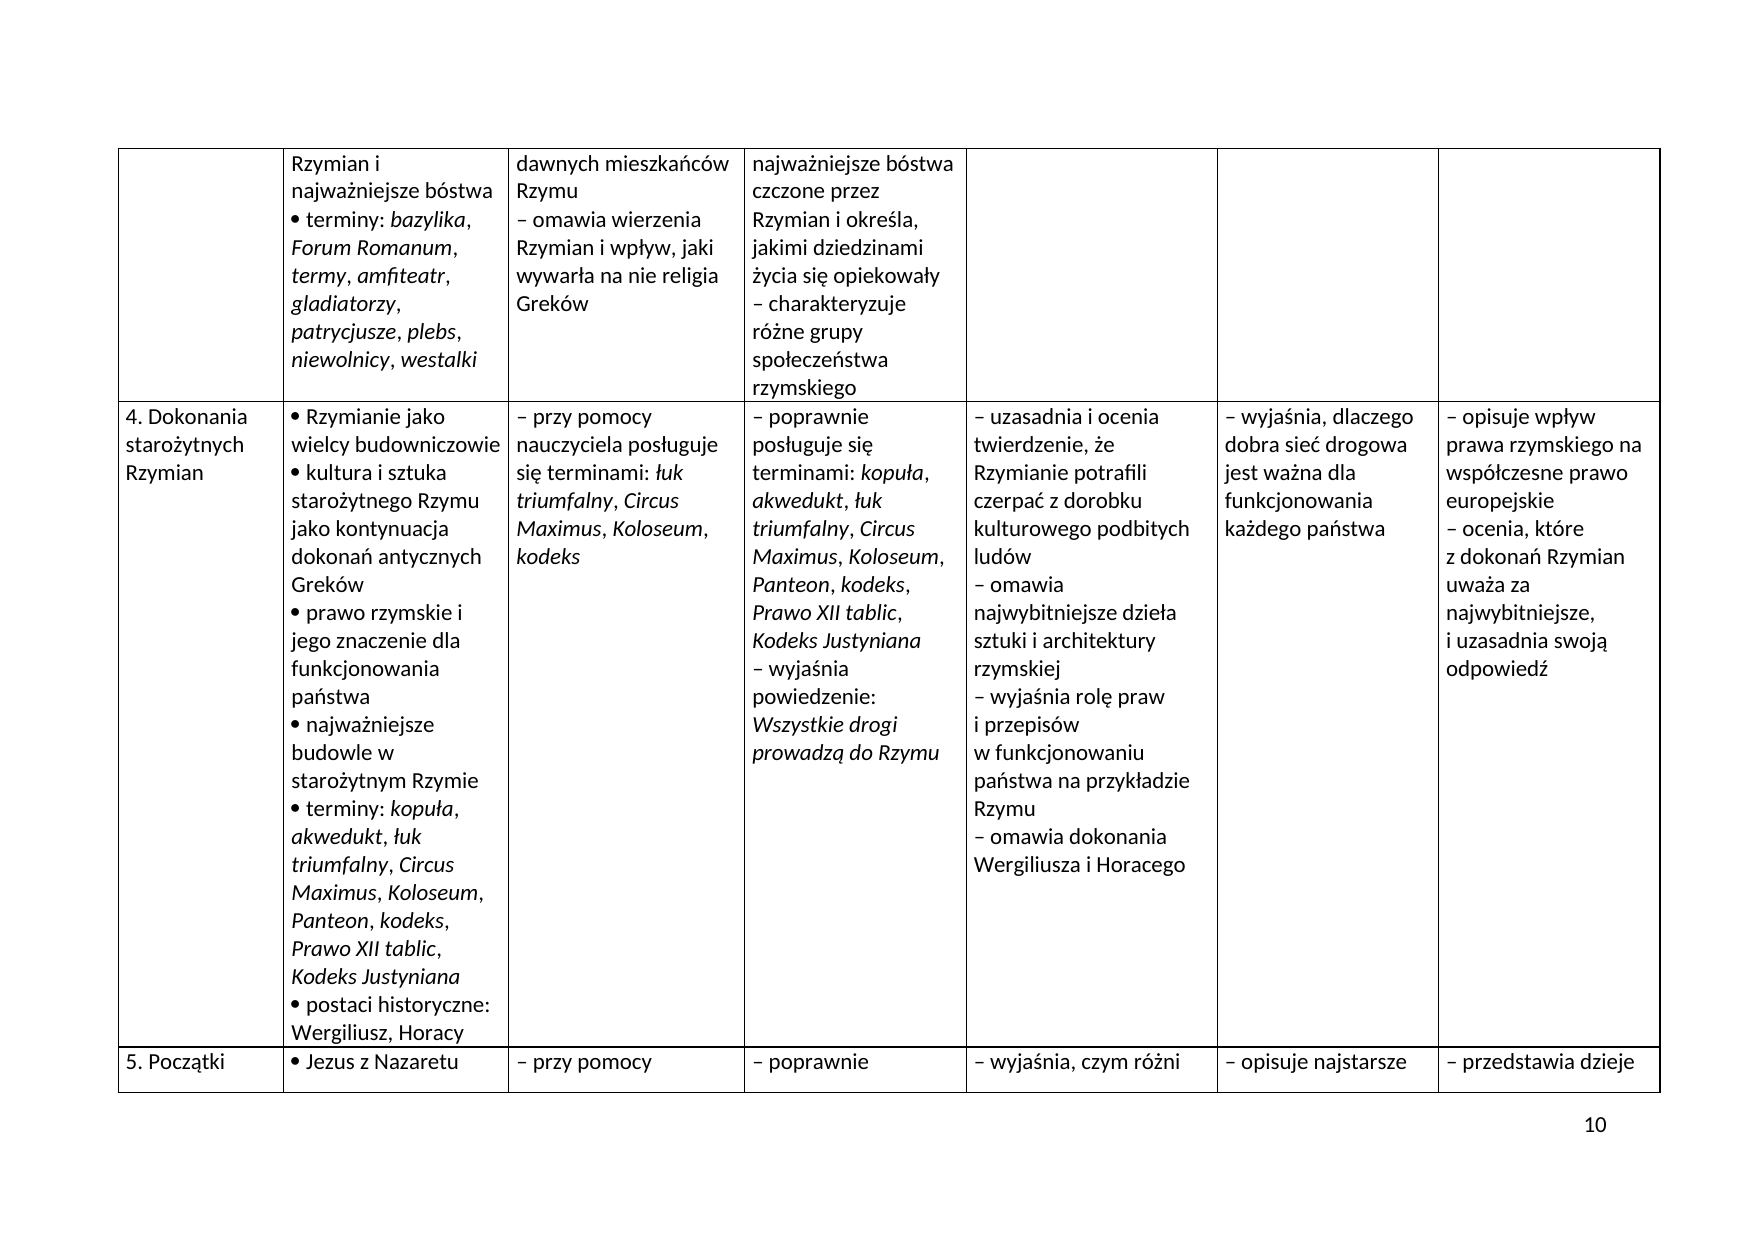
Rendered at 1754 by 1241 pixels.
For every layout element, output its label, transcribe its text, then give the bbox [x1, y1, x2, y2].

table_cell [745, 149, 966, 401]
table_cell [1439, 1048, 1659, 1092]
table_cell 4. Dokonania starożytnych Rzymian [119, 402, 283, 1046]
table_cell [1218, 149, 1438, 401]
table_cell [745, 1048, 966, 1092]
table_cell – opisuje wpływ prawa rzymskiego na współczesne prawo europejskie – ocenia, które z dokonań Rzymian uważa za najwybitniejsze, i uzasadnia swoją odpowiedź [1439, 402, 1659, 1046]
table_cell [967, 149, 1217, 401]
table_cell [967, 1048, 1217, 1092]
table_cell – wyjaśnia, dlaczego dobra sieć drogowa jest ważna dla funkcjonowania każdego państwa [1218, 402, 1438, 1046]
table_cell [284, 149, 508, 401]
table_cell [1218, 1048, 1438, 1092]
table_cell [119, 149, 283, 401]
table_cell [509, 149, 744, 401]
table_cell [119, 1048, 283, 1092]
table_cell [284, 1048, 508, 1092]
table_cell – poprawnie posługuje się terminami: kopuła, akwedukt, łuk triumfalny, Circus Maximus, Koloseum, Panteon, kodeks, Prawo XII tablic, Kodeks Justyniana – wyjaśnia powiedzenie: Wszystkie drogi prowadzą do Rzymu [745, 402, 966, 1046]
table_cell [509, 1048, 744, 1092]
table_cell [1439, 149, 1659, 401]
table_cell Rzymianie jako wielcy budowniczowie kultura i sztuka starożytnego Rzymu jako kontynuacja dokonań antycznych Greków prawo rzymskie i jego znaczenie dla funkcjonowania państwa najważniejsze budowle w starożytnym Rzymie terminy: kopuła, akwedukt, łuk triumfalny, Circus Maximus, Koloseum, Panteon, kodeks, Prawo XII tablic, Kodeks Justyniana postaci historyczne: Wergiliusz, Horacy [284, 402, 508, 1046]
table_cell – uzasadnia i ocenia twierdzenie, że Rzymianie potrafili czerpać z dorobku kulturowego podbitych ludów – omawia najwybitniejsze dzieła sztuki i architektury rzymskiej – wyjaśnia rolę praw i przepisów w funkcjonowaniu państwa na przykładzie Rzymu – omawia dokonania Wergiliusza i Horacego [967, 402, 1217, 1046]
table_cell – przy pomocy nauczyciela posługuje się terminami: łuk triumfalny, Circus Maximus, Koloseum, kodeks [509, 402, 744, 1046]
